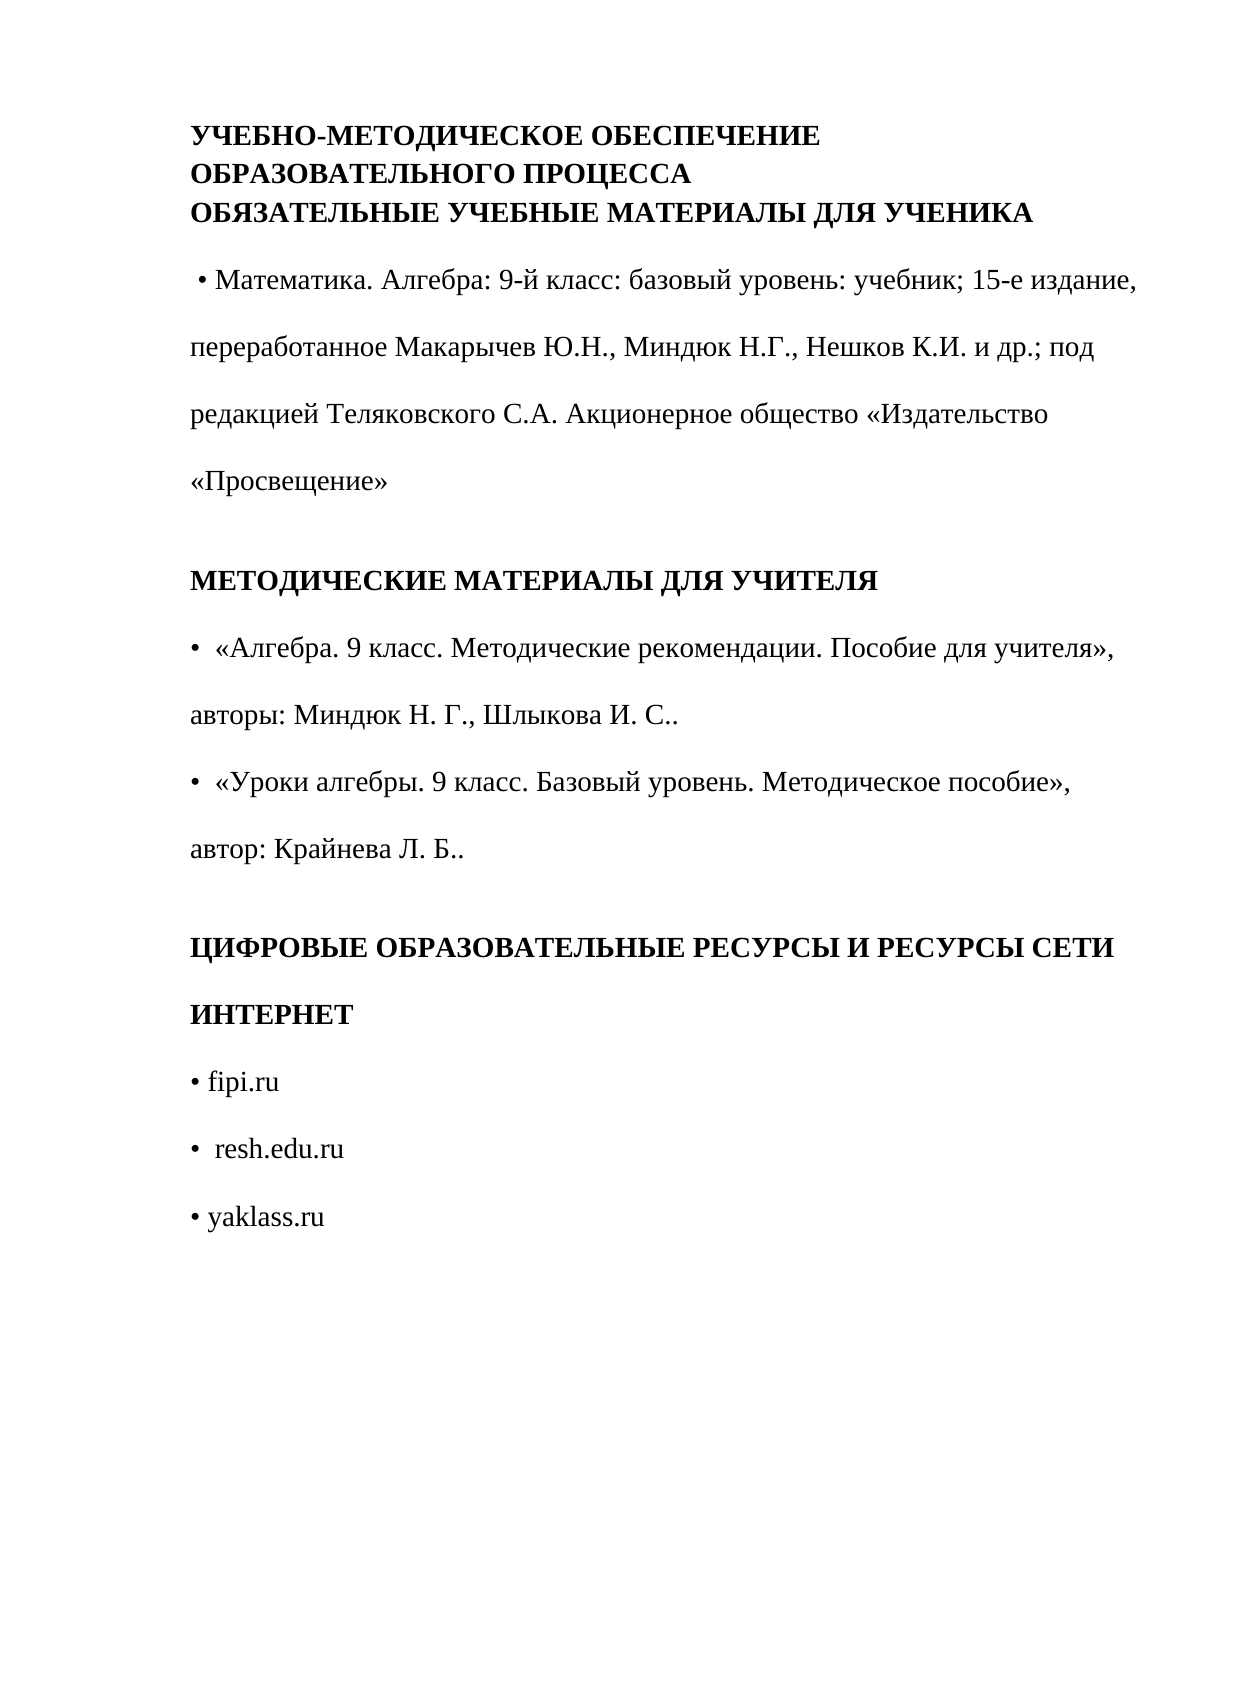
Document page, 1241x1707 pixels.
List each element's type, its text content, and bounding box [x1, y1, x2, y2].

text • resh.edu.ru • yaklass.ru [190, 1132, 1152, 1232]
text МЕТОДИЧЕСКИЕ МАТЕРИАЛЫ ДЛЯ УЧИТЕЛЯ [190, 563, 1152, 596]
text УЧЕБНО-МЕТОДИЧЕСКОЕ ОБЕСПЕЧЕНИЕ ОБРАЗОВАТЕЛЬНОГО ПРОЦЕССА [190, 118, 1152, 190]
text • fipi.ru [190, 1064, 1152, 1098]
text • «Алгебра. 9 класс. Методические рекомендации. Пособие для учителя», авторы: Миндюк Н. Г., Шлыкова И. С.. • «Уроки алгебры. 9 класс. Базовый уровень. Методическое пособие», автор: Крайнева Л. Б.. [190, 630, 1152, 865]
text ОБЯЗАТЕЛЬНЫЕ УЧЕБНЫЕ МАТЕРИАЛЫ ДЛЯ УЧЕНИКА • Математика. Алгебра: 9-й класс: базовый уровень: учебник; 15-е издание, переработанное Макарычев Ю.Н., Миндюк Н.Г., Нешков К.И. и др.; под редакцией Теляковского С.А. Акционерное общество «Издательство «Просвещение» [190, 195, 1152, 497]
text ЦИФРОВЫЕ ОБРАЗОВАТЕЛЬНЫЕ РЕСУРСЫ И РЕСУРСЫ СЕТИ ИНТЕРНЕТ [190, 930, 1152, 1031]
